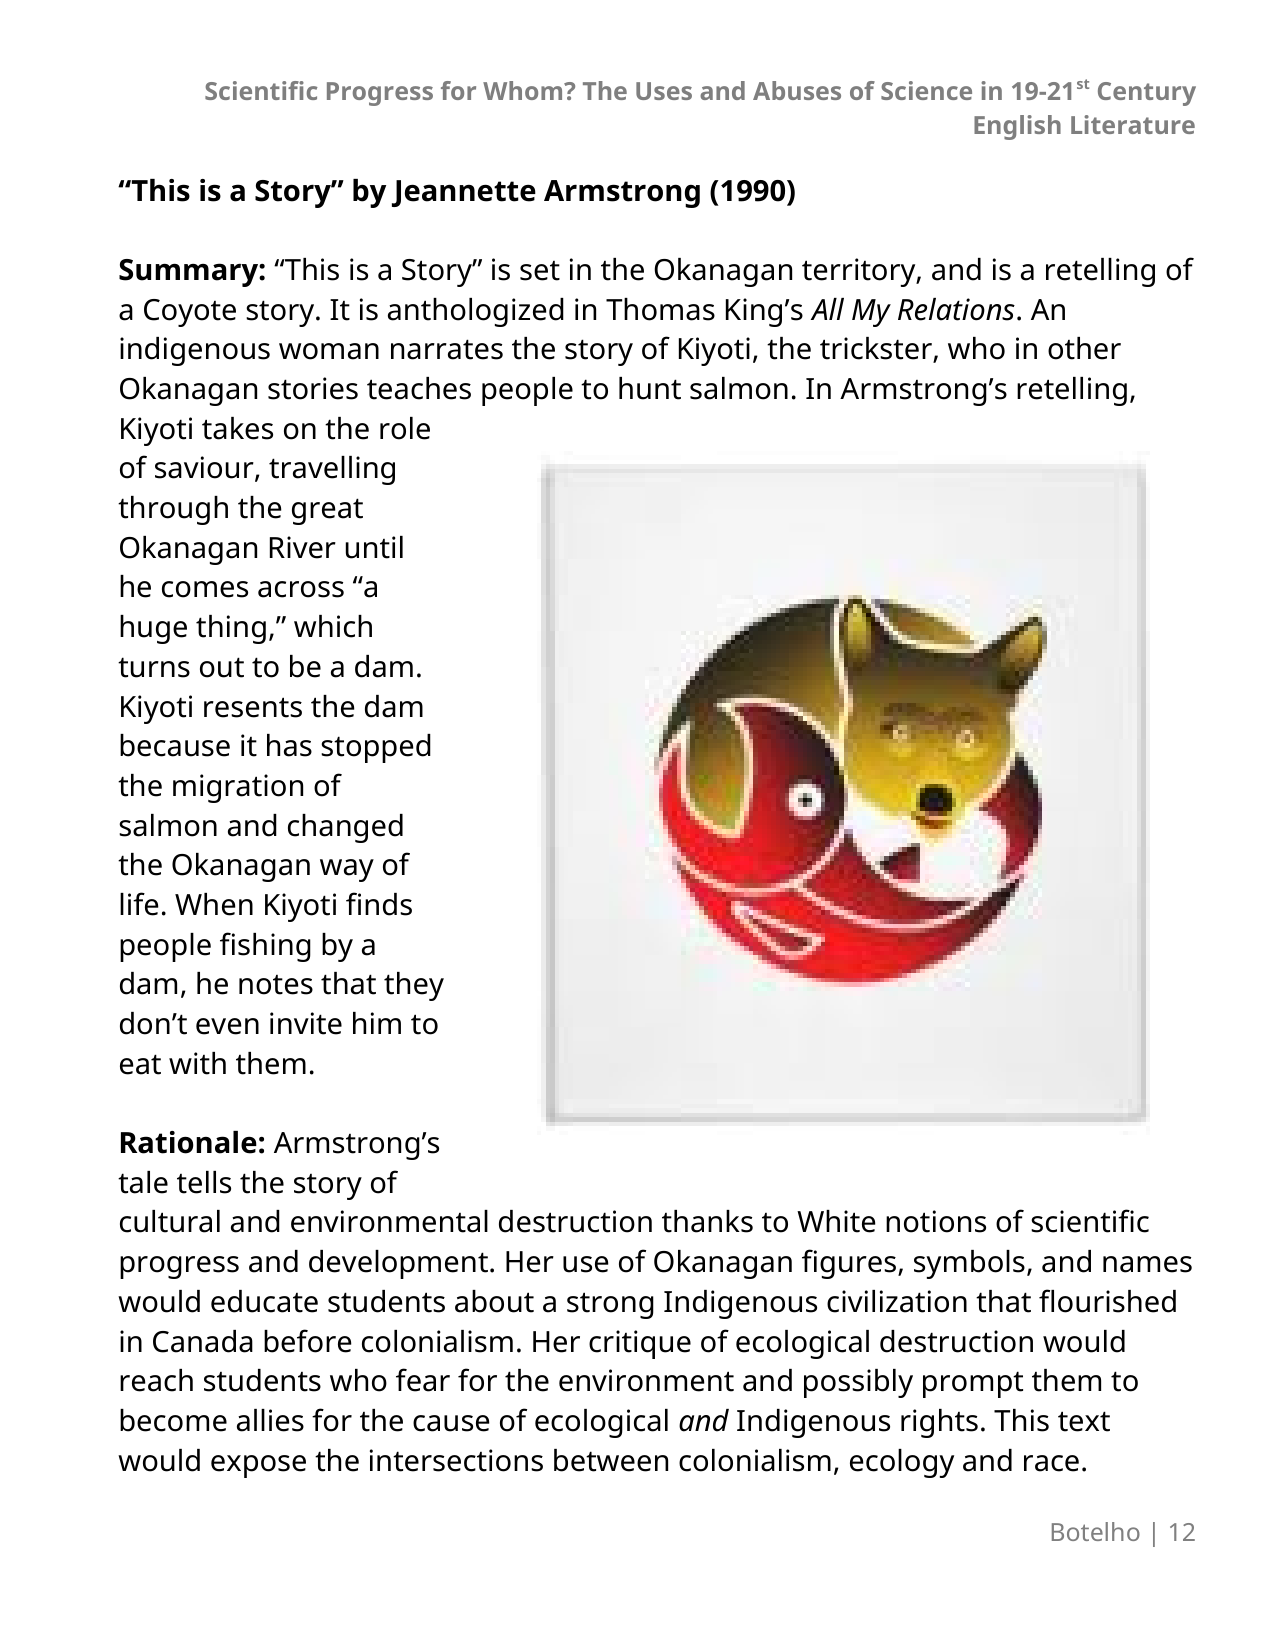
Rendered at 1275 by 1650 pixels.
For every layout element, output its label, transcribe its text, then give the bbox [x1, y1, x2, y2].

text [118, 1122, 1196, 1479]
picture [465, 415, 1223, 1172]
text “This is a Story” by Jeannette Armstrong (1990) [118, 170, 1196, 209]
